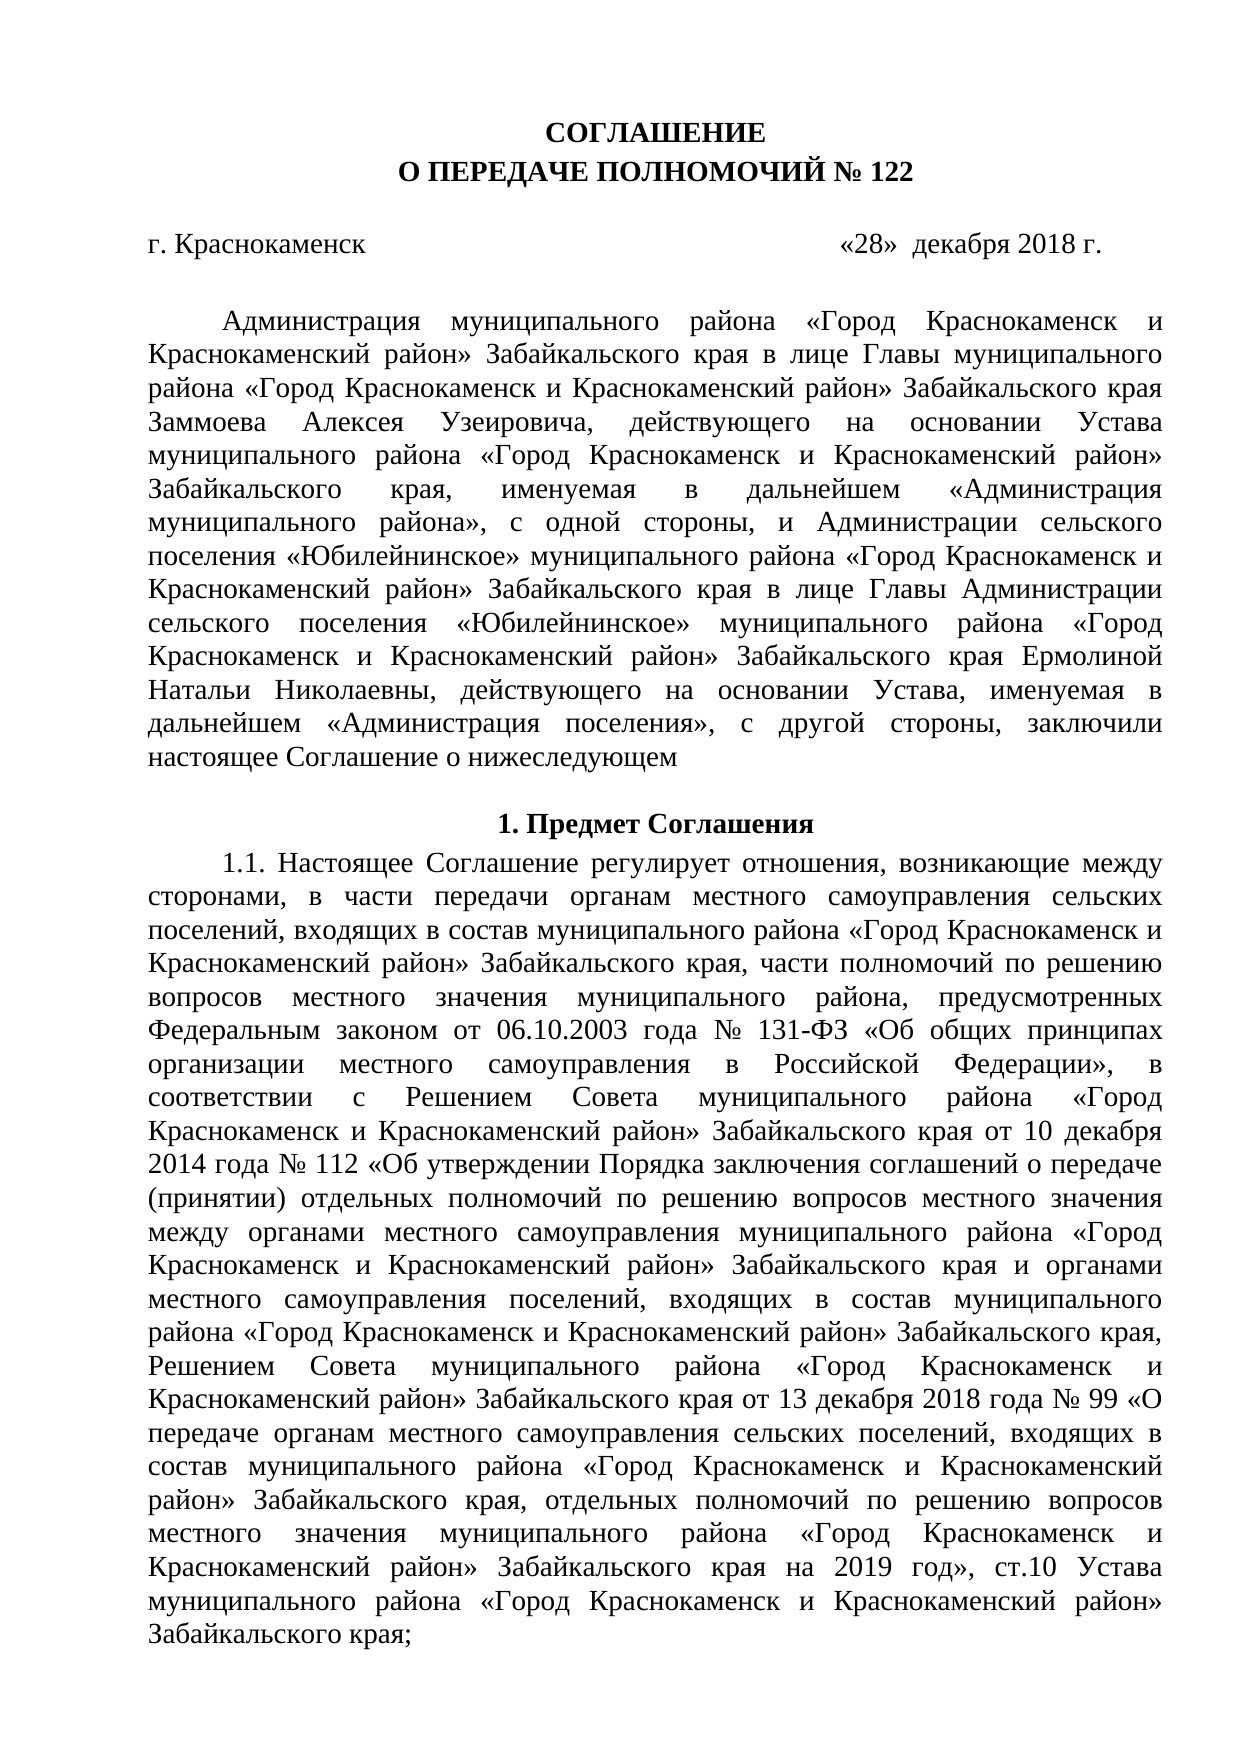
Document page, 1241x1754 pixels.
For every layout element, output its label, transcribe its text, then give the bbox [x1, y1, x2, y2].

text г. Краснокаменск «28» декабря 2018 г. [148, 226, 1163, 259]
text 1. Предмет Соглашения [148, 806, 1163, 840]
text Администрация муниципального района «Город Краснокаменск и Краснокаменский район» Забайкальского края в лице Главы муниципального района «Город Краснокаменск и Краснокаменский район» Забайкальского края Заммоева Алексея Узеировича, действующего на основании Устава муниципального района «Город Краснокаменск и Краснокаменский район» Забайкальского края, именуемая в дальнейшем «Администрация муниципального района», с одной стороны, и Администрации сельского поселения «Юбилейнинское» муниципального района «Город Краснокаменск и Краснокаменский район» Забайкальского края в лице Главы Администрации сельского поселения «Юбилейнинское» муниципального района «Город Краснокаменск и Краснокаменский район» Забайкальского края Ермолиной Натальи Николаевны, действующего на основании Устава, именуемая в дальнейшем «Администрация поселения», с другой стороны, заключили настоящее Соглашение о нижеследующем [148, 303, 1163, 773]
text СОГЛАШЕНИЕ [148, 115, 1163, 149]
text 1.1. Настоящее Соглашение регулирует отношения, возникающие между сторонами, в части передачи органам местного самоуправления сельских поселений, входящих в состав муниципального района «Город Краснокаменск и Краснокаменский район» Забайкальского края, части полномочий по решению вопросов местного значения муниципального района, предусмотренных Федеральным законом от 06.10.2003 года № 131-ФЗ «Об общих принципах организации местного самоуправления в Российской Федерации», в соответствии с Решением Совета муниципального района «Город Краснокаменск и Краснокаменский район» Забайкальского края от 10 декабря 2014 года № 112 «Об утверждении Порядка заключения соглашений о передаче (принятии) отдельных полномочий по решению вопросов местного значения между органами местного самоуправления муниципального района «Город Краснокаменск и Краснокаменский район» Забайкальского края и органами местного самоуправления поселений, входящих в состав муниципального района «Город Краснокаменск и Краснокаменский район» Забайкальского края, Решением Совета муниципального района «Город Краснокаменск и Краснокаменский район» Забайкальского края от 13 декабря 2018 года № 99 «О передаче органам местного самоуправления сельских поселений, входящих в состав муниципального района «Город Краснокаменск и Краснокаменский район» Забайкальского края, отдельных полномочий по решению вопросов местного значения муниципального района «Город Краснокаменск и Краснокаменский район» Забайкальского края на 2019 год», ст.10 Устава муниципального района «Город Краснокаменск и Краснокаменский район» Забайкальского края; [148, 845, 1163, 1650]
text О ПЕРЕДАЧЕ ПОЛНОМОЧИЙ № 122 [148, 154, 1163, 187]
